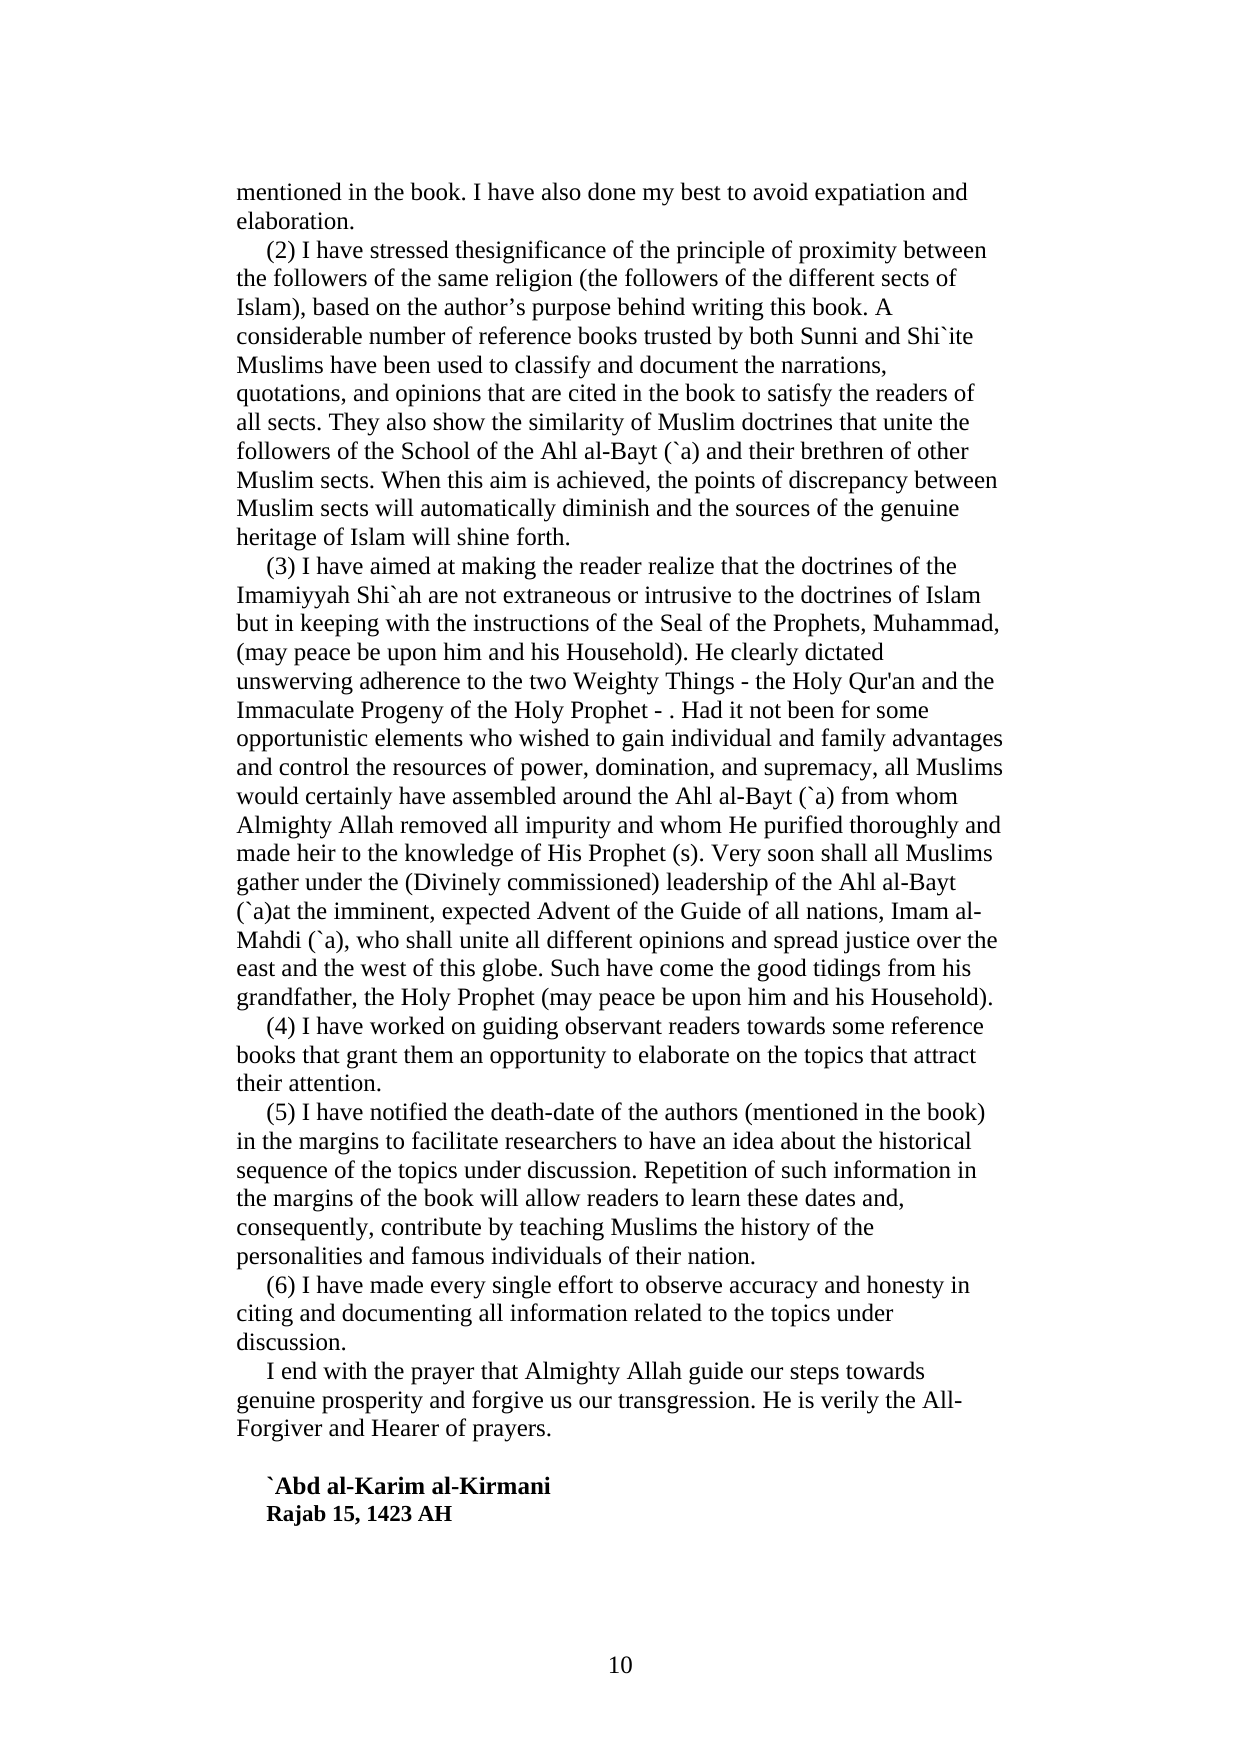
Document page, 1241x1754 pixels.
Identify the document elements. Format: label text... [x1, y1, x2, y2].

text (6) I have made every single effort to observe accuracy and honesty in citing and documenting all information related to the topics under discussion. [236, 1270, 1004, 1356]
text `Abd al-Karim al-Kirmani [236, 1471, 1004, 1500]
text (4) I have worked on guiding observant readers towards some reference books that grant them an opportunity to elaborate on the topics that attract their attention. [236, 1011, 1004, 1097]
text (3) I have aimed at making the reader realize that the doctrines of the Imamiyyah Shi`ah are not extraneous or intrusive to the doctrines of Islam but in keeping with the instructions of the Seal of the Prophets, Muhammad, (may peace be upon him and his Household). He clearly dictated unswerving adherence to the two Weighty Things - the Holy Qur'an and the Immaculate Progeny of the Holy Prophet - . Had it not been for some opportunistic elements who wished to gain individual and family advantages and control the resources of power, domination, and supremacy, all Muslims would certainly have assembled around the Ahl al-Bayt (`a) from whom Almighty Allah removed all impurity and whom He purified thoroughly and made heir to the knowledge of His Prophet (s). Very soon shall all Muslims gather under the (Divinely commissioned) leadership of the Ahl al-Bayt (`a)at the imminent, expected Advent of the Guide of all nations, Imam al-Mahdi (`a), who shall unite all different opinions and spread justice over the east and the west of this globe. Such have come the good tidings from his grandfather, the Holy Prophet (may peace be upon him and his Household). [236, 551, 1004, 1011]
text I end with the prayer that Almighty Allah guide our steps towards genuine prosperity and forgive us our transgression. He is verily the All-Forgiver and Hearer of prayers. [236, 1356, 1004, 1442]
text (5) I have notified the death-date of the authors (mentioned in the book) in the margins to facilitate researchers to have an idea about the historical sequence of the topics under discussion. Repetition of such information in the margins of the book will allow readers to learn these dates and, consequently, contribute by teaching Muslims the history of the personalities and famous individuals of their nation. [236, 1097, 1004, 1270]
text (2) I have stressed thesignificance of the principle of proximity between the followers of the same religion (the followers of the different sects of Islam), based on the author’s purpose behind writing this book. A considerable number of reference books trusted by both Sunni and Shi`ite Muslims have been used to classify and document the narrations, quotations, and opinions that are cited in the book to satisfy the readers of all sects. They also show the similarity of Muslim doctrines that unite the followers of the School of the Ahl al-Bayt (`a) and their brethren of other Muslim sects. When this aim is achieved, the points of discrepancy between Muslim sects will automatically diminish and the sources of the genuine heritage of Islam will shine forth. [236, 235, 1004, 551]
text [236, 177, 1004, 235]
text Rajab 15, 1423 AH [236, 1500, 1004, 1526]
